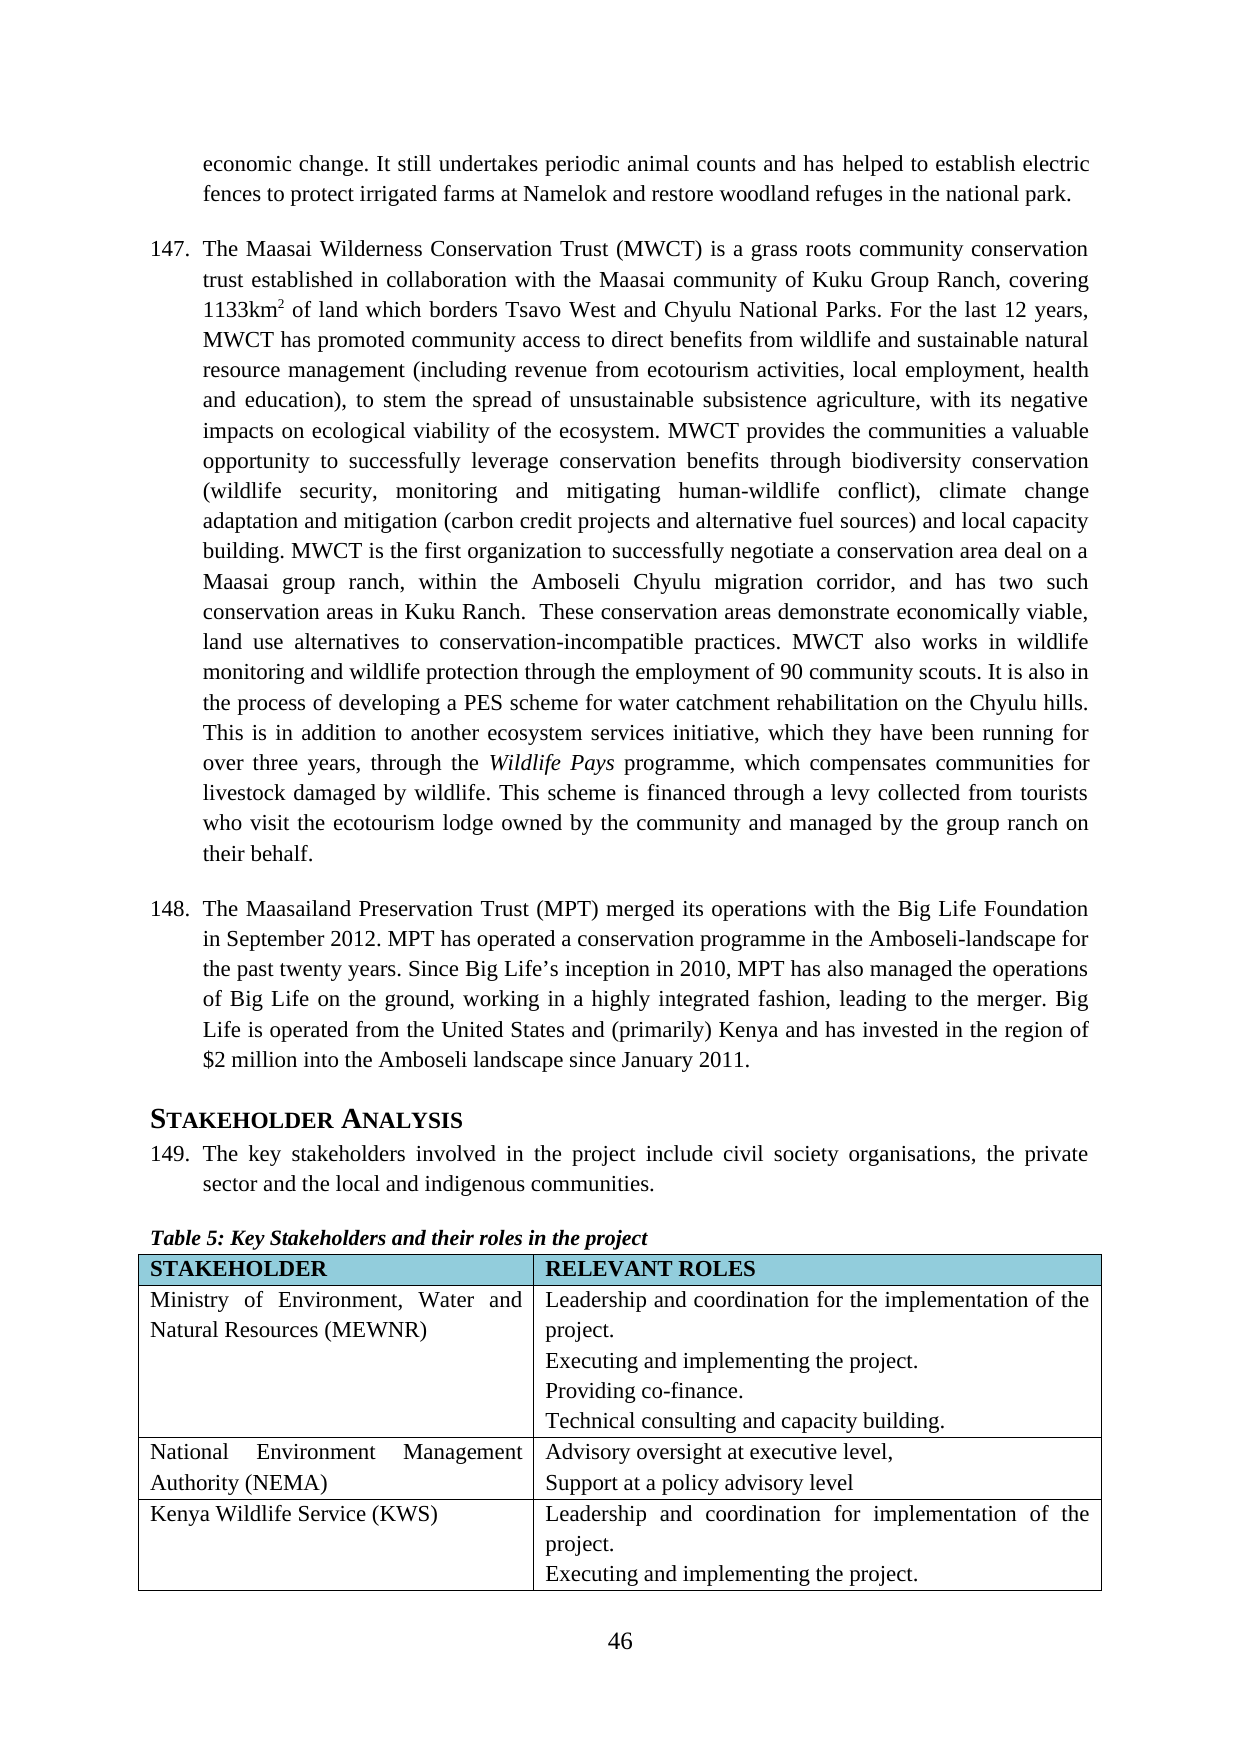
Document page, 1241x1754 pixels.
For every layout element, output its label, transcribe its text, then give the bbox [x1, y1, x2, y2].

subtitle Stakeholder Analysis [150, 1101, 1090, 1134]
table_cell Leadership and coordination for the implementation of the project. Executing and implementing the project. Providing co-finance. Technical consulting and capacity building. [534, 1286, 1101, 1437]
table_cell Ministry of Environment, Water and Natural Resources (MEWNR) [139, 1286, 533, 1437]
table_cell National Environment Management Authority (NEMA) [139, 1438, 533, 1499]
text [150, 150, 1090, 207]
table_header STAKEHOLDER [139, 1255, 533, 1285]
table_cell Kenya Wildlife Service (KWS) [139, 1500, 533, 1590]
text The Maasai Wilderness Conservation Trust (MWCT) is a grass roots community conservation trust established in collaboration with the Maasai community of Kuku Group Ranch, covering 1133km2 of land which borders Tsavo West and Chyulu National Parks. For the last 12 years, MWCT has promoted community access to direct benefits from wildlife and sustainable natural resource management (including revenue from ecotourism activities, local employment, health and education), to stem the spread of unsustainable subsistence agriculture, with its negative impacts on ecological viability of the ecosystem. MWCT provides the communities a valuable opportunity to successfully leverage conservation benefits through biodiversity conservation (wildlife security, monitoring and mitigating human-wildlife conflict), climate change adaptation and mitigation (carbon credit projects and alternative fuel sources) and local capacity building. MWCT is the first organization to successfully negotiate a conservation area deal on a Maasai group ranch, within the Amboseli Chyulu migration corridor, and has two such conservation areas in Kuku Ranch. These conservation areas demonstrate economically viable, land use alternatives to conservation-incompatible practices. MWCT also works in wildlife monitoring and wildlife protection through the employment of 90 community scouts. It is also in the process of developing a PES scheme for water catchment rehabilitation on the Chyulu hills. This is in addition to another ecosystem services initiative, which they have been running for over three years, through the Wildlife Pays programme, which compensates communities for livestock damaged by wildlife. This scheme is financed through a levy collected from tourists who visit the ecotourism lodge owned by the community and managed by the group ranch on their behalf. [150, 235, 1090, 866]
table_header RELEVANT ROLES [534, 1255, 1101, 1285]
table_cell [534, 1500, 1101, 1590]
text The key stakeholders involved in the project include civil society organisations, the private sector and the local and indigenous communities. [150, 1139, 1090, 1196]
text Table 5: Key Stakeholders and their roles in the project [150, 1225, 1090, 1250]
text The Maasailand Preservation Trust (MPT) merged its operations with the Big Life Foundation in September 2012. MPT has operated a conservation programme in the Amboseli-landscape for the past twenty years. Since Big Life’s inception in 2010, MPT has also managed the operations of Big Life on the ground, working in a highly integrated fashion, leading to the merger. Big Life is operated from the United States and (primarily) Kenya and has invested in the region of $2 million into the Amboseli landscape since January 2011. [150, 895, 1090, 1072]
table_cell Advisory oversight at executive level, Support at a policy advisory level [534, 1438, 1101, 1499]
